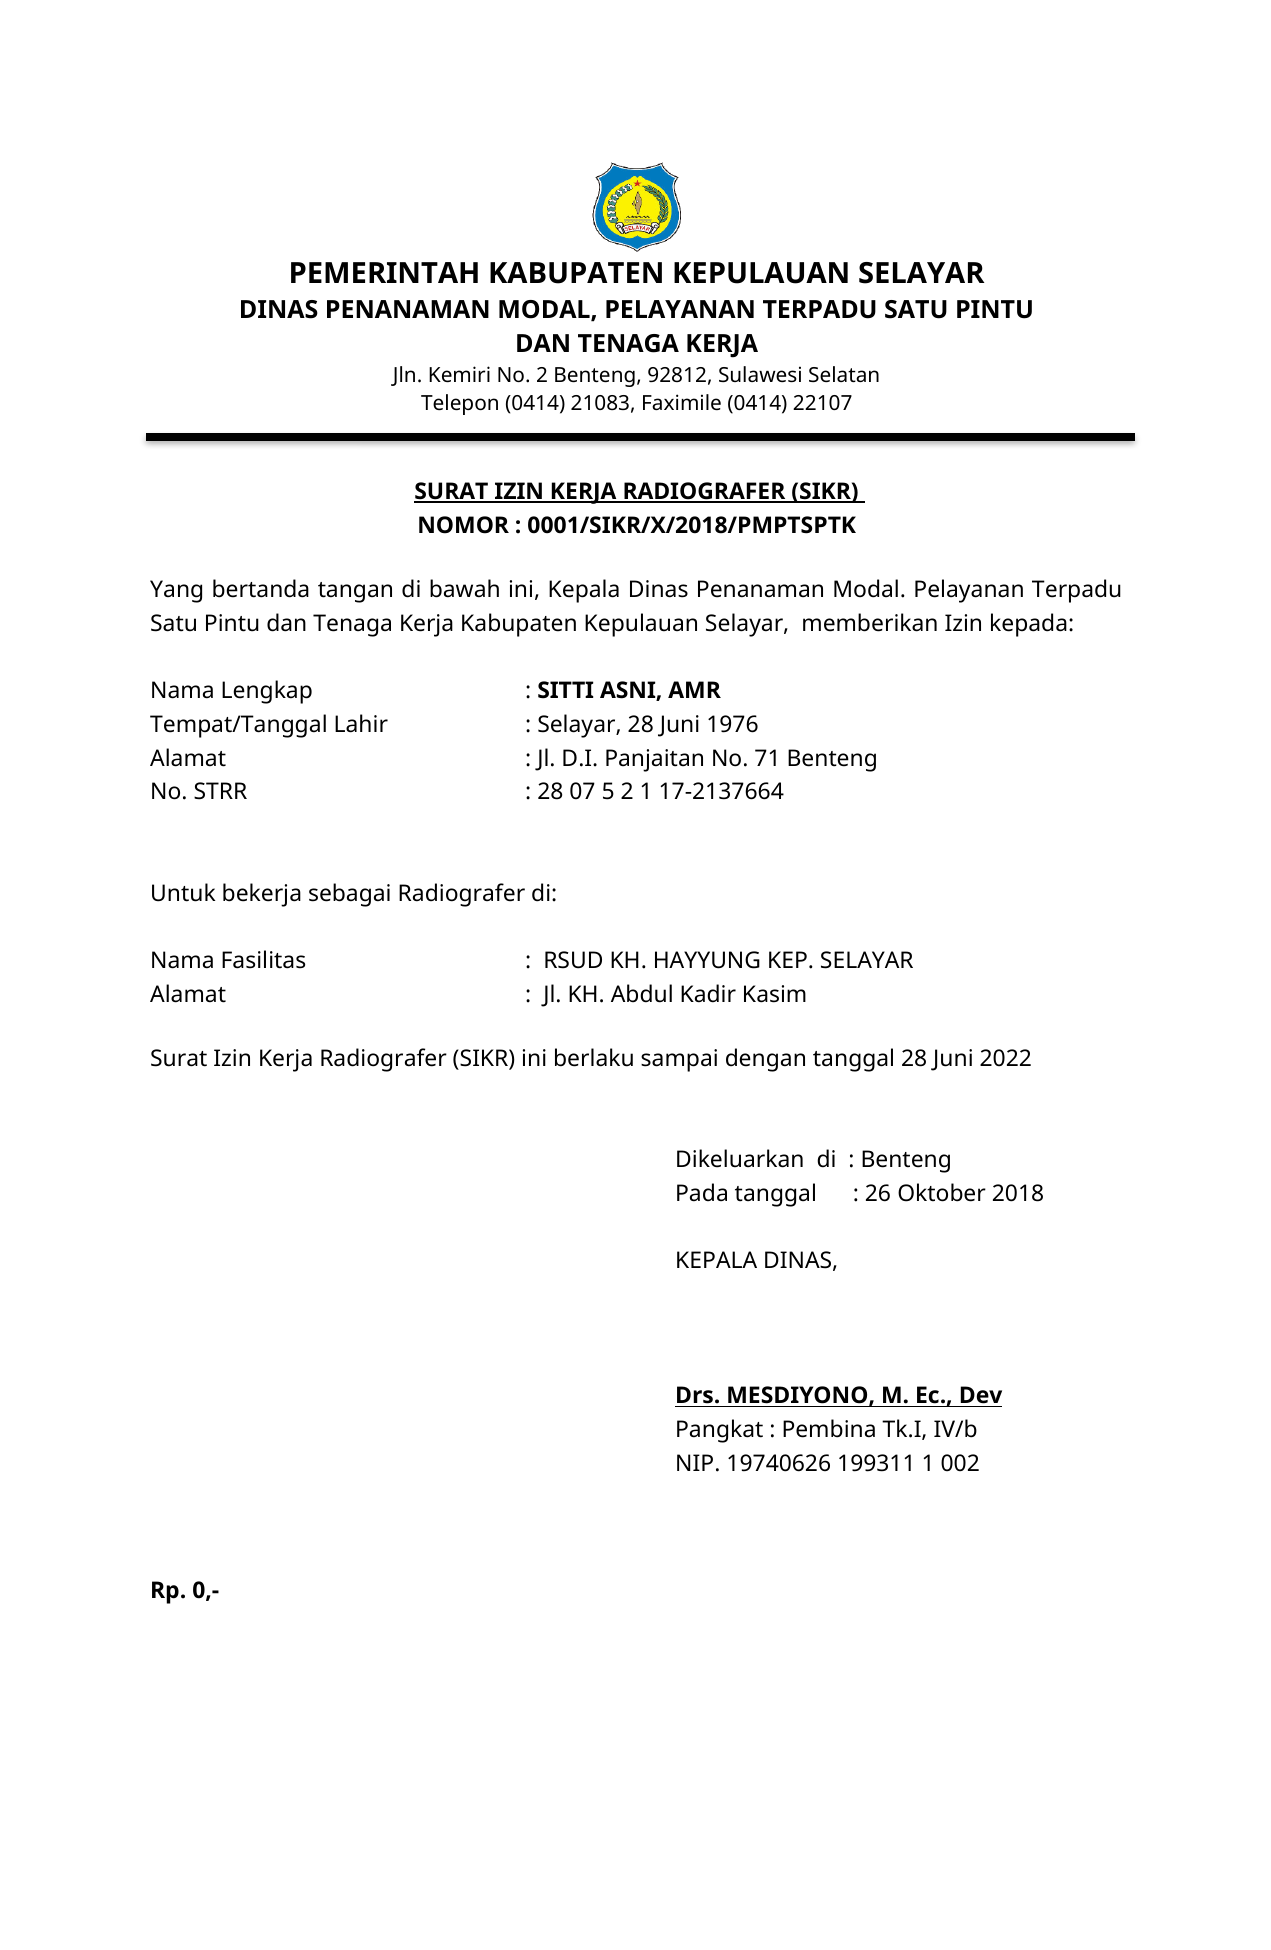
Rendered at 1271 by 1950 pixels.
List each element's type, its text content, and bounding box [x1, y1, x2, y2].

picture [592, 162, 681, 252]
text Drs. MESDIYONO, M. Ec., Dev [150, 1379, 1123, 1410]
text NOMOR : 0001/SIKR/X/2018/PMPTSPTK [150, 509, 1123, 540]
text Alamat : Jl. D.I. Panjaitan No. 71 Benteng [150, 741, 1123, 773]
text KEPALA DINAS, [600, 1244, 1123, 1275]
text Surat Izin Kerja Radiografer (SIKR) ini berlaku sampai dengan tanggal 28 Juni 2022 [150, 1042, 1123, 1073]
text Pangkat : Pembina Tk.I, IV/b [150, 1413, 1123, 1444]
text Jln. Kemiri No. 2 Benteng, 92812, Sulawesi Selatan [150, 360, 1123, 388]
text Rp. 0,- [150, 1574, 1123, 1605]
text Nama Fasilitas : RSUD KH. HAYYUNG KEP. SELAYAR [150, 944, 1123, 975]
text Alamat : Jl. KH. Abdul Kadir Kasim [150, 978, 1123, 1009]
text Dikeluarkan di : Benteng [600, 1143, 1123, 1174]
text SURAT IZIN KERJA RADIOGRAFER (SIKR) [150, 475, 1123, 506]
text No. STRR : 28 07 5 2 1 17-2137664 [150, 775, 1123, 806]
text Yang bertanda tangan di bawah ini, Kepala Dinas Penanaman Modal. Pelayanan Terpadu Satu Pintu dan Tenaga Kerja Kabupaten Kepulauan Selayar, memberikan Izin kepada: [150, 573, 1123, 638]
text Untuk bekerja sebagai Radiografer di: [150, 876, 1123, 908]
text PEMERINTAH KABUPATEN KEPULAUAN SELAYAR [150, 252, 1123, 292]
text Pada tanggal : 26 Oktober 2018 [600, 1177, 1123, 1208]
text Tempat/Tanggal Lahir : Selayar, 28 Juni 1976 [150, 708, 1123, 739]
text Nama Lengkap : SITTI ASNI, AMR [150, 674, 1123, 705]
text NIP. 19740626 199311 1 002 [600, 1447, 1123, 1478]
text Telepon (0414) 21083, Faximile (0414) 22107 [150, 388, 1123, 417]
text DAN TENAGA KERJA [150, 326, 1123, 360]
text DINAS PENANAMAN MODAL, PELAYANAN TERPADU SATU PINTU [150, 292, 1123, 326]
